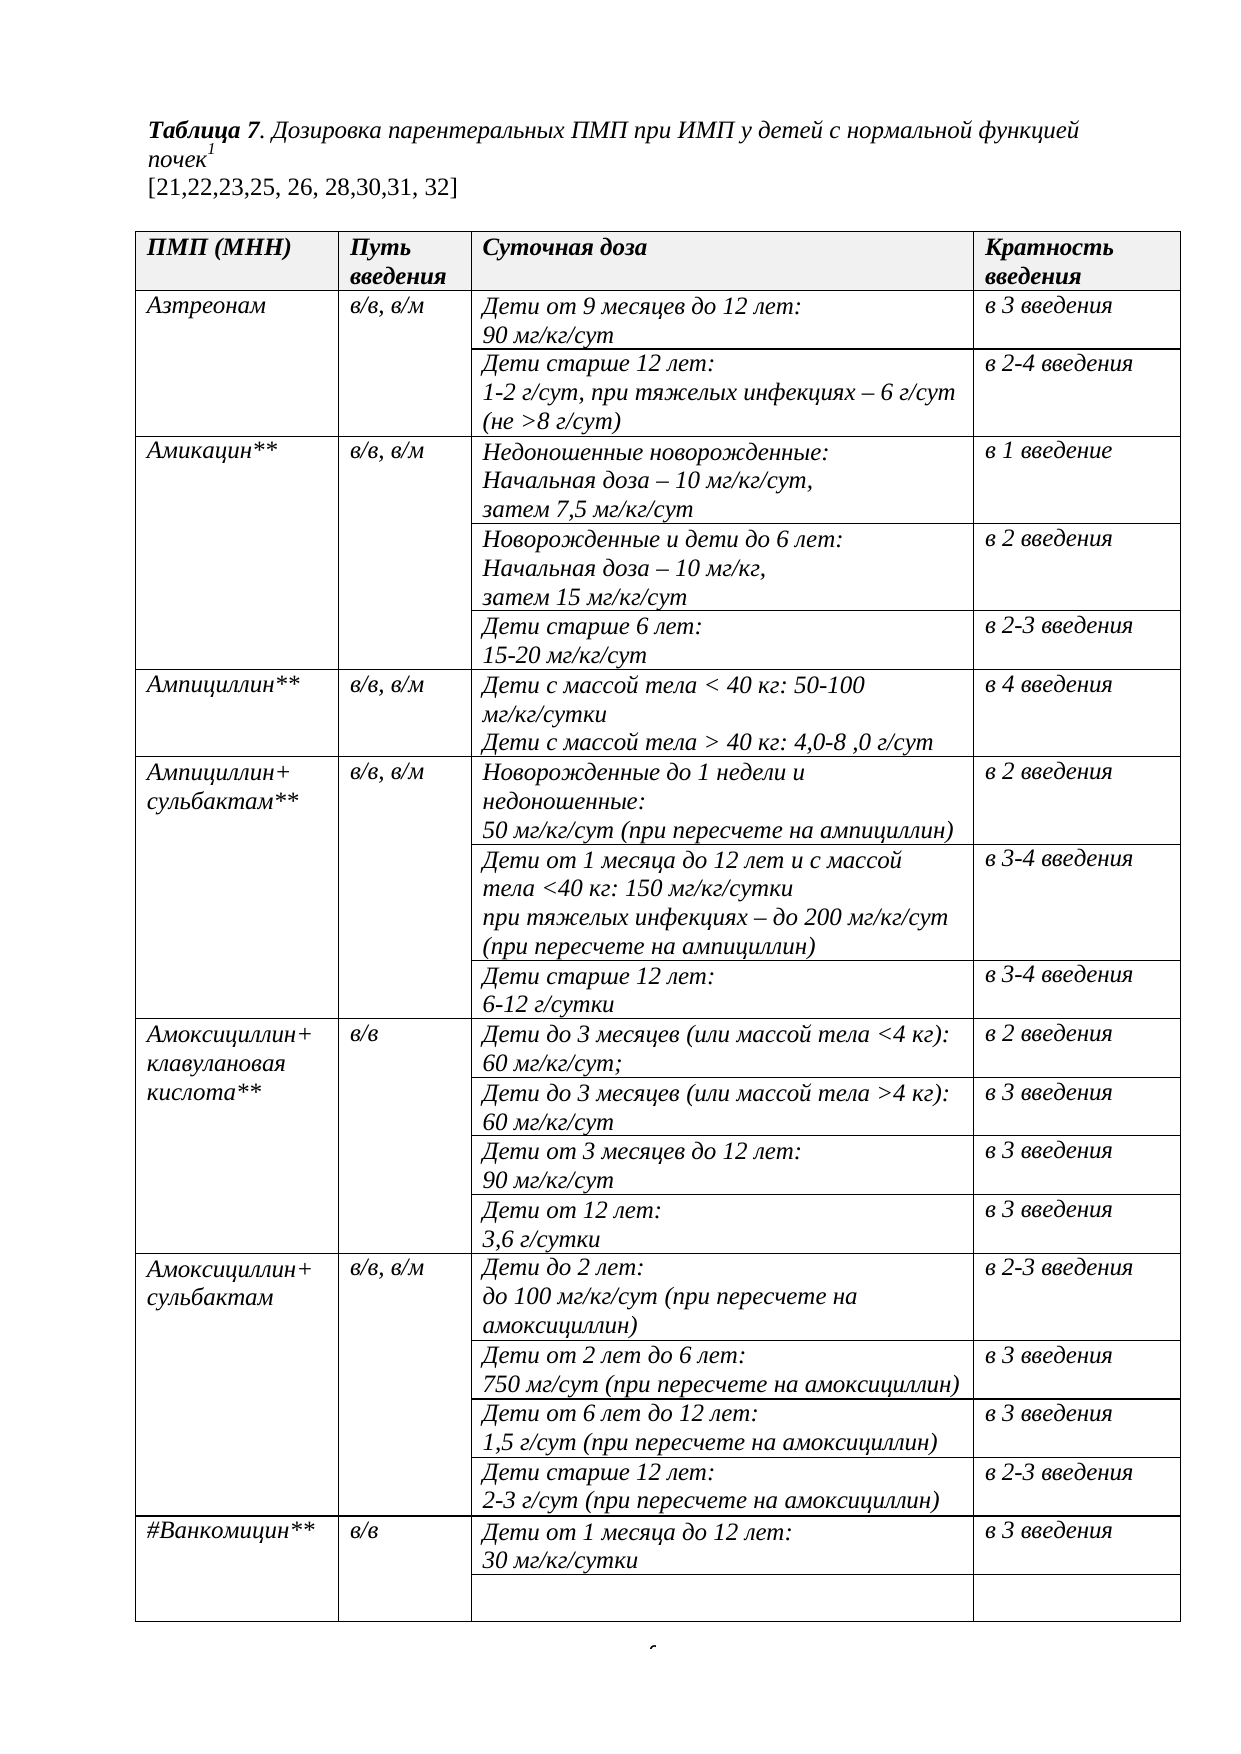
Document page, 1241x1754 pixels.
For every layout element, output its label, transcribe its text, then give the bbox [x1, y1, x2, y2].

table_cell Дети до 3 месяцев (или массой тела <4 кг): 60 мг/кг/сут; [472, 1019, 973, 1077]
table_cell Дети от 12 лет: 3,6 г/сутки [472, 1195, 973, 1252]
table_cell в 3 введения [974, 1517, 1180, 1574]
table_cell Новорожденные до 1 недели и недоношенные: 50 мг/кг/сут (при пересчете на ампициллин) [472, 757, 973, 843]
table_cell Недоношенные новорожденные: Начальная доза – 10 мг/кг/сут, затем 7,5 мг/кг/сут [472, 437, 973, 523]
table_header Суточная доза [472, 232, 973, 290]
table_cell в 2 введения [974, 757, 1180, 843]
table_cell в 3 введения [974, 1136, 1180, 1194]
table_cell в 3 введения [974, 1078, 1180, 1135]
table_cell в/в, в/м [339, 437, 471, 669]
table_cell в/в, в/м [339, 291, 471, 436]
table_header Путь введения [339, 232, 471, 290]
table_cell в 4 введения [974, 670, 1180, 756]
table_header Кратность введения [974, 232, 1180, 290]
table_cell в/в, в/м [339, 670, 471, 756]
table_cell Дети старше 12 лет: 1-2 г/сут, при тяжелых инфекциях – 6 г/сут (не >8 г/сут) [472, 350, 973, 436]
table_cell в 3 введения [974, 291, 1180, 348]
table_cell Амоксициллин+ сульбактам [136, 1254, 338, 1515]
table_cell в 3 введения [974, 1400, 1180, 1457]
table_cell Дети от 2 лет до 6 лет: 750 мг/сут (при пересчете на амоксициллин) [472, 1341, 973, 1398]
table_cell в 2 введения [974, 524, 1180, 610]
table_cell в/в, в/м [339, 757, 471, 1018]
table_cell в 3-4 введения [974, 845, 1180, 959]
table_cell Амоксициллин+ клавулановая кислота** [136, 1019, 338, 1252]
table_cell в/в [339, 1517, 471, 1621]
table_cell [472, 1575, 973, 1621]
text [21,22,23,25, 26, 28,30,31, 32] [148, 173, 1192, 201]
table_cell в 2-3 введения [974, 611, 1180, 669]
table_cell Дети старше 12 лет: 6-12 г/сутки [472, 961, 973, 1018]
table_cell Амикацин** [136, 437, 338, 669]
table_cell Дети от 3 месяцев до 12 лет: 90 мг/кг/сут [472, 1136, 973, 1194]
table_cell #Ванкомицин** [136, 1517, 338, 1621]
table_cell Дети до 2 лет: до 100 мг/кг/сут (при пересчете на амоксициллин) [472, 1254, 973, 1340]
table_cell Дети от 1 месяца до 12 лет: 30 мг/кг/сутки [472, 1517, 973, 1574]
text Таблица 7. Дозировка парентеральных ПМП при ИМП у детей с нормальной функцией почек1 [148, 116, 1143, 173]
table_cell в 3 введения [974, 1195, 1180, 1252]
table_cell Дети старше 6 лет: 15-20 мг/кг/сут [472, 611, 973, 669]
table_header ПМП (МНН) [136, 232, 338, 290]
table_cell Ампициллин** [136, 670, 338, 756]
table_cell Ампициллин+ сульбактам** [136, 757, 338, 1018]
table_cell Азтреонам [136, 291, 338, 436]
table_cell Дети от 9 месяцев до 12 лет: 90 мг/кг/сут [472, 291, 973, 348]
table_cell в/в, в/м [339, 1254, 471, 1515]
table_cell в 3-4 введения [974, 961, 1180, 1018]
table_cell [974, 1575, 1180, 1621]
table_cell в/в [339, 1019, 471, 1252]
table_cell в 3 введения [974, 1341, 1180, 1398]
table_cell Дети от 6 лет до 12 лет: 1,5 г/сут (при пересчете на амоксициллин) [472, 1400, 973, 1457]
table_cell в 1 введение [974, 437, 1180, 523]
table_cell Дети до 3 месяцев (или массой тела >4 кг): 60 мг/кг/сут [472, 1078, 973, 1135]
table_cell в 2-3 введения [974, 1254, 1180, 1340]
table_cell Дети старше 12 лет: 2-3 г/сут (при пересчете на амоксициллин) [472, 1458, 973, 1515]
table_cell в 2 введения [974, 1019, 1180, 1077]
table_cell Дети от 1 месяца до 12 лет и с массой тела <40 кг: 150 мг/кг/сутки при тяжелых инфекциях – до 200 мг/кг/сут (при пересчете на ампициллин) [472, 845, 973, 959]
table_cell в 2-4 введения [974, 350, 1180, 436]
table_cell Дети с массой тела < 40 кг: 50-100 мг/кг/сутки Дети с массой тела > 40 кг: 4,0-8 ,0 г/сут [472, 670, 973, 756]
table_cell Новорожденные и дети до 6 лет: Начальная доза – 10 мг/кг, затем 15 мг/кг/сут [472, 524, 973, 610]
table_cell в 2-3 введения [974, 1458, 1180, 1515]
